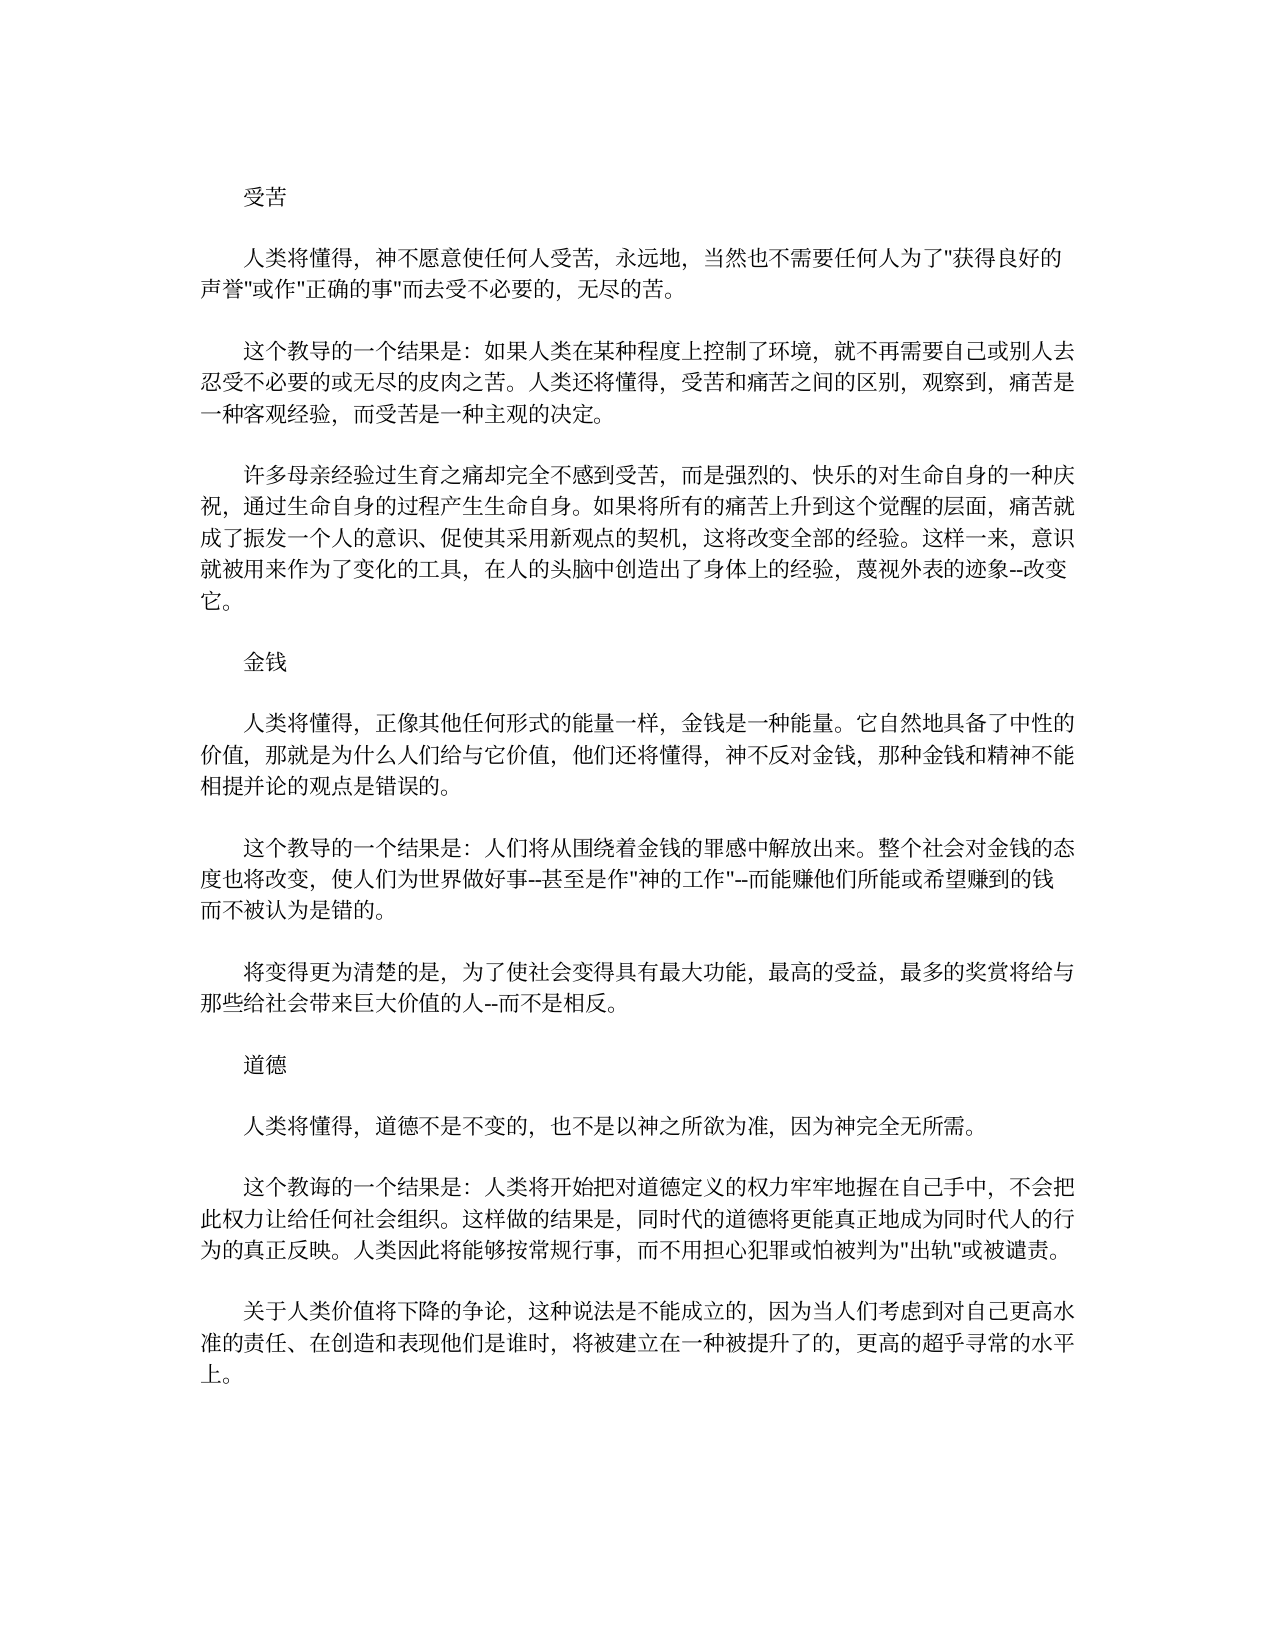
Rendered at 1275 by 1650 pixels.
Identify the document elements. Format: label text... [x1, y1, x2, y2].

text 受苦 [200, 180, 1075, 211]
text 关于人类价值将下降的争论，这种说法是不能成立的，因为当人们考虑到对自己更高水准的责任、在创造和表现他们是谁时，将被建立在一种被提升了的，更高的超乎寻常的水平上。 [200, 1294, 1075, 1389]
text 将变得更为清楚的是，为了使社会变得具有最大功能，最高的受益，最多的奖赏将给与那些给社会带来巨大价值的人--而不是相反。 [200, 955, 1075, 1018]
text 许多母亲经验过生育之痛却完全不感到受苦，而是强烈的、快乐的对生命自身的一种庆祝，通过生命自身的过程产生生命自身。如果将所有的痛苦上升到这个觉醒的层面，痛苦就成了振发一个人的意识、促使其采用新观点的契机，这将改变全部的经验。这样一来，意识就被用来作为了变化的工具，在人的头脑中创造出了身体上的经验，蔑视外表的迹象--改变它。 [200, 458, 1075, 616]
text 这个教诲的一个结果是：人类将开始把对道德定义的权力牢牢地握在自己手中，不会把此权力让给任何社会组织。这样做的结果是，同时代的道德将更能真正地成为同时代人的行为的真正反映。人类因此将能够按常规行事，而不用担心犯罪或怕被判为"出轨"或被谴责。 [200, 1170, 1075, 1265]
text 人类将懂得，正像其他任何形式的能量一样，金钱是一种能量。它自然地具备了中性的价值，那就是为什么人们给与它价值，他们还将懂得，神不反对金钱，那种金钱和精神不能相提并论的观点是错误的。 [200, 707, 1075, 801]
text 金钱 [200, 645, 1075, 677]
text 这个教导的一个结果是：如果人类在某种程度上控制了环境，就不再需要自己或别人去忍受不必要的或无尽的皮肉之苦。人类还将懂得，受苦和痛苦之间的区别，观察到，痛苦是一种客观经验，而受苦是一种主观的决定。 [200, 334, 1075, 428]
text 人类将懂得，神不愿意使任何人受苦，永远地，当然也不需要任何人为了"获得良好的声誉"或作"正确的事"而去受不必要的，无尽的苦。 [200, 241, 1075, 304]
text 人类将懂得，道德不是不变的，也不是以神之所欲为准，因为神完全无所需。 [200, 1109, 1075, 1141]
text 这个教导的一个结果是：人们将从围绕着金钱的罪感中解放出来。整个社会对金钱的态度也将改变，使人们为世界做好事--甚至是作"神的工作"--而能赚他们所能或希望赚到的钱而不被认为是错的。 [200, 831, 1075, 925]
text 道德 [200, 1048, 1075, 1079]
